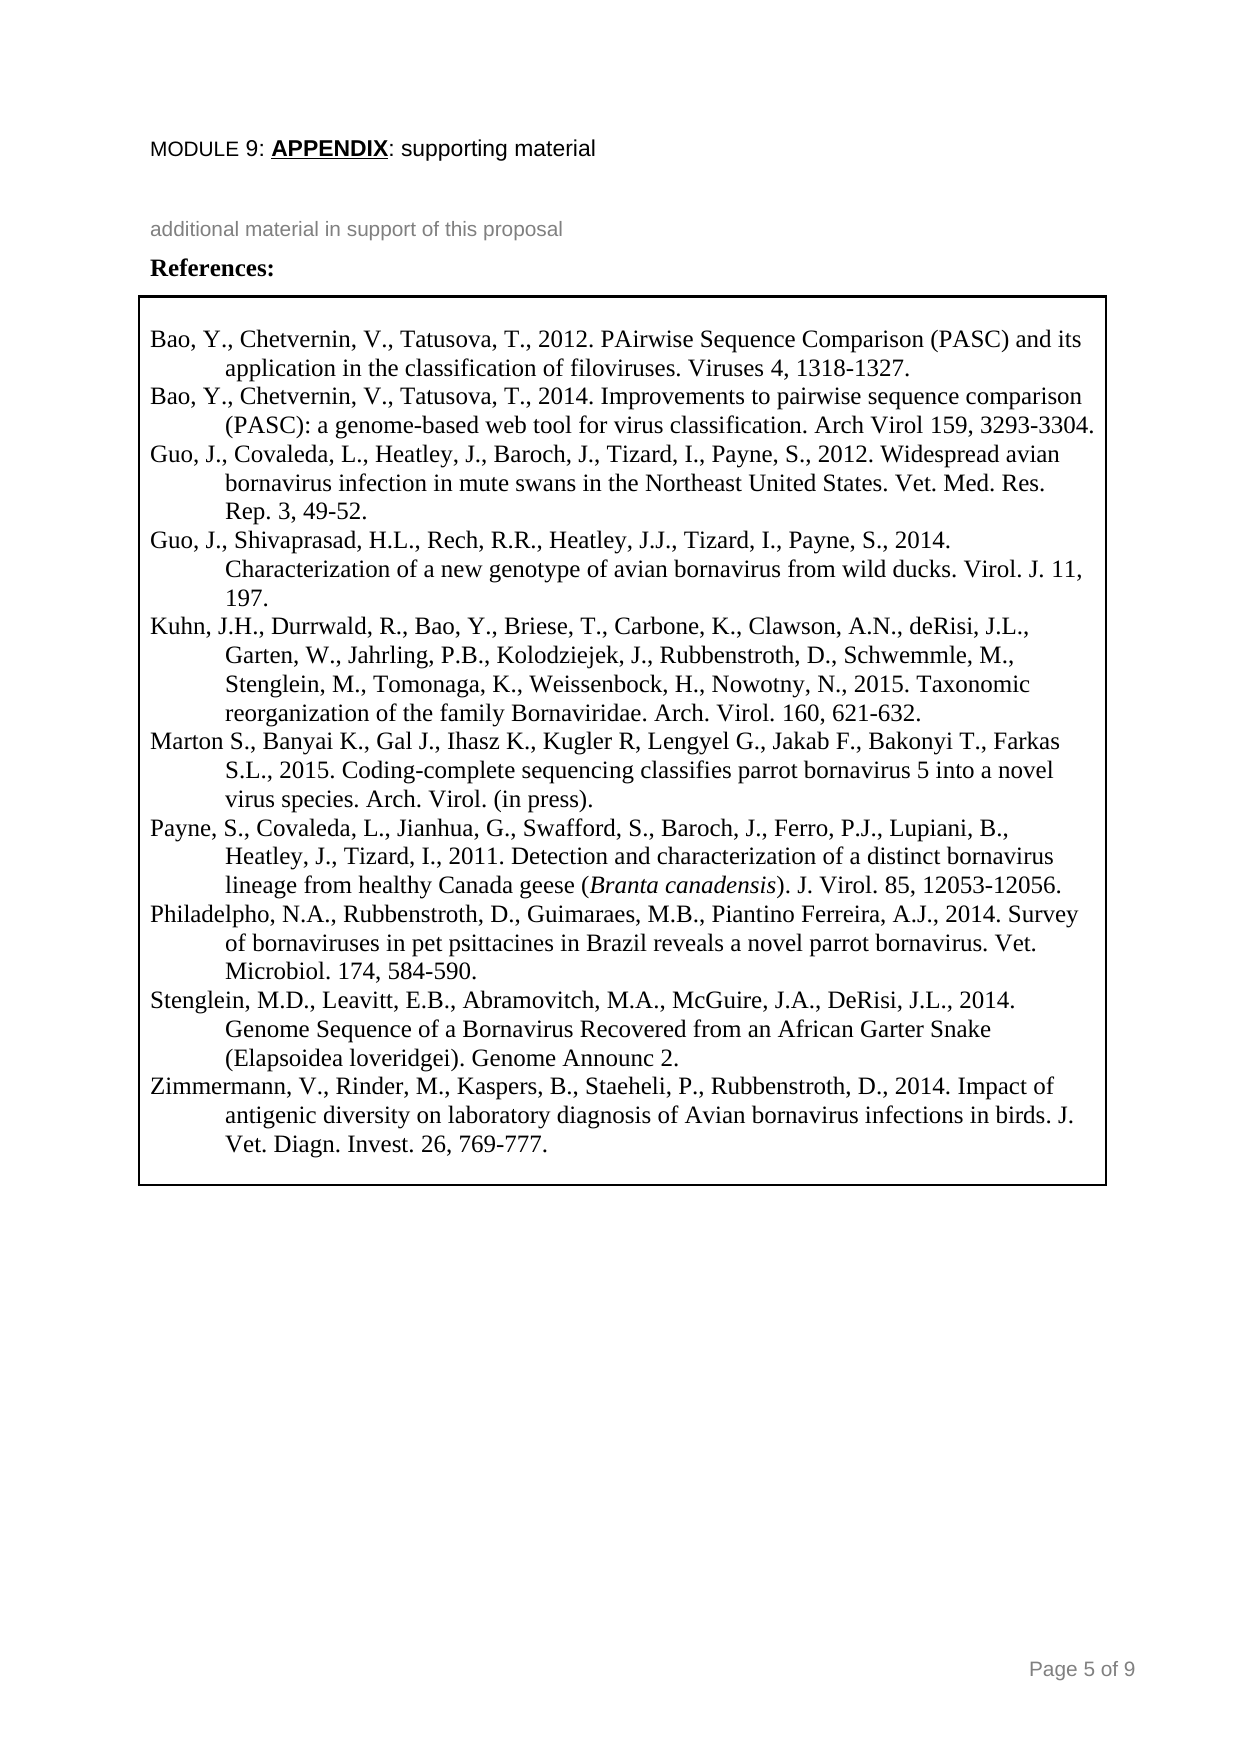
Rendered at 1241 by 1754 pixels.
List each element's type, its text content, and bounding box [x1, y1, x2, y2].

table_header additional material in support of this proposal [139, 216, 1106, 253]
table_cell Bao, Y., Chetvernin, V., Tatusova, T., 2012. PAirwise Sequence Comparison (PASC) and its application in the classification of filoviruses. Viruses 4, 1318-1327. Bao, Y., Chetvernin, V., Tatusova, T., 2014. Improvements to pairwise sequence comparison (PASC): a genome-based web tool for virus classification. Arch Virol 159, 3293-3304. Guo, J., Covaleda, L., Heatley, J., Baroch, J., Tizard, I., Payne, S., 2012. Widespread avian bornavirus infection in mute swans in the Northeast United States. Vet. Med. Res. Rep. 3, 49-52. Guo, J., Shivaprasad, H.L., Rech, R.R., Heatley, J.J., Tizard, I., Payne, S., 2014. Characterization of a new genotype of avian bornavirus from wild ducks. Virol. J. 11, 197. Kuhn, J.H., Durrwald, R., Bao, Y., Briese, T., Carbone, K., Clawson, A.N., deRisi, J.L., Garten, W., Jahrling, P.B., Kolodziejek, J., Rubbenstroth, D., Schwemmle, M., Stenglein, M., Tomonaga, K., Weissenbock, H., Nowotny, N., 2015. Taxonomic reorganization of the family Bornaviridae. Arch. Virol. 160, 621-632. Marton S., Banyai K., Gal J., Ihasz K., Kugler R, Lengyel G., Jakab F., Bakonyi T., Farkas S.L., 2015. Coding-complete sequencing classifies parrot bornavirus 5 into a novel virus species. Arch. Virol. (in press). Payne, S., Covaleda, L., Jianhua, G., Swafford, S., Baroch, J., Ferro, P.J., Lupiani, B., Heatley, J., Tizard, I., 2011. Detection and characterization of a distinct bornavirus lineage from healthy Canada geese (Branta canadensis). J. Virol. 85, 12053-12056. Philadelpho, N.A., Rubbenstroth, D., Guimaraes, M.B., Piantino Ferreira, A.J., 2014. Survey of bornaviruses in pet psittacines in Brazil reveals a novel parrot bornavirus. Vet. Microbiol. 174, 584-590. Stenglein, M.D., Leavitt, E.B., Abramovitch, M.A., McGuire, J.A., DeRisi, J.L., 2014. Genome Sequence of a Bornavirus Recovered from an African Garter Snake (Elapsoidea loveridgei). Genome Announc 2. Zimmermann, V., Rinder, M., Kaspers, B., Staeheli, P., Rubbenstroth, D., 2014. Impact of antigenic diversity on laboratory diagnosis of Avian bornavirus infections in birds. J. Vet. Diagn. Invest. 26, 769-777. [140, 298, 1105, 1184]
text MODULE 9: APPENDIX: supporting material [150, 135, 1135, 161]
table_cell References: [139, 253, 1106, 295]
